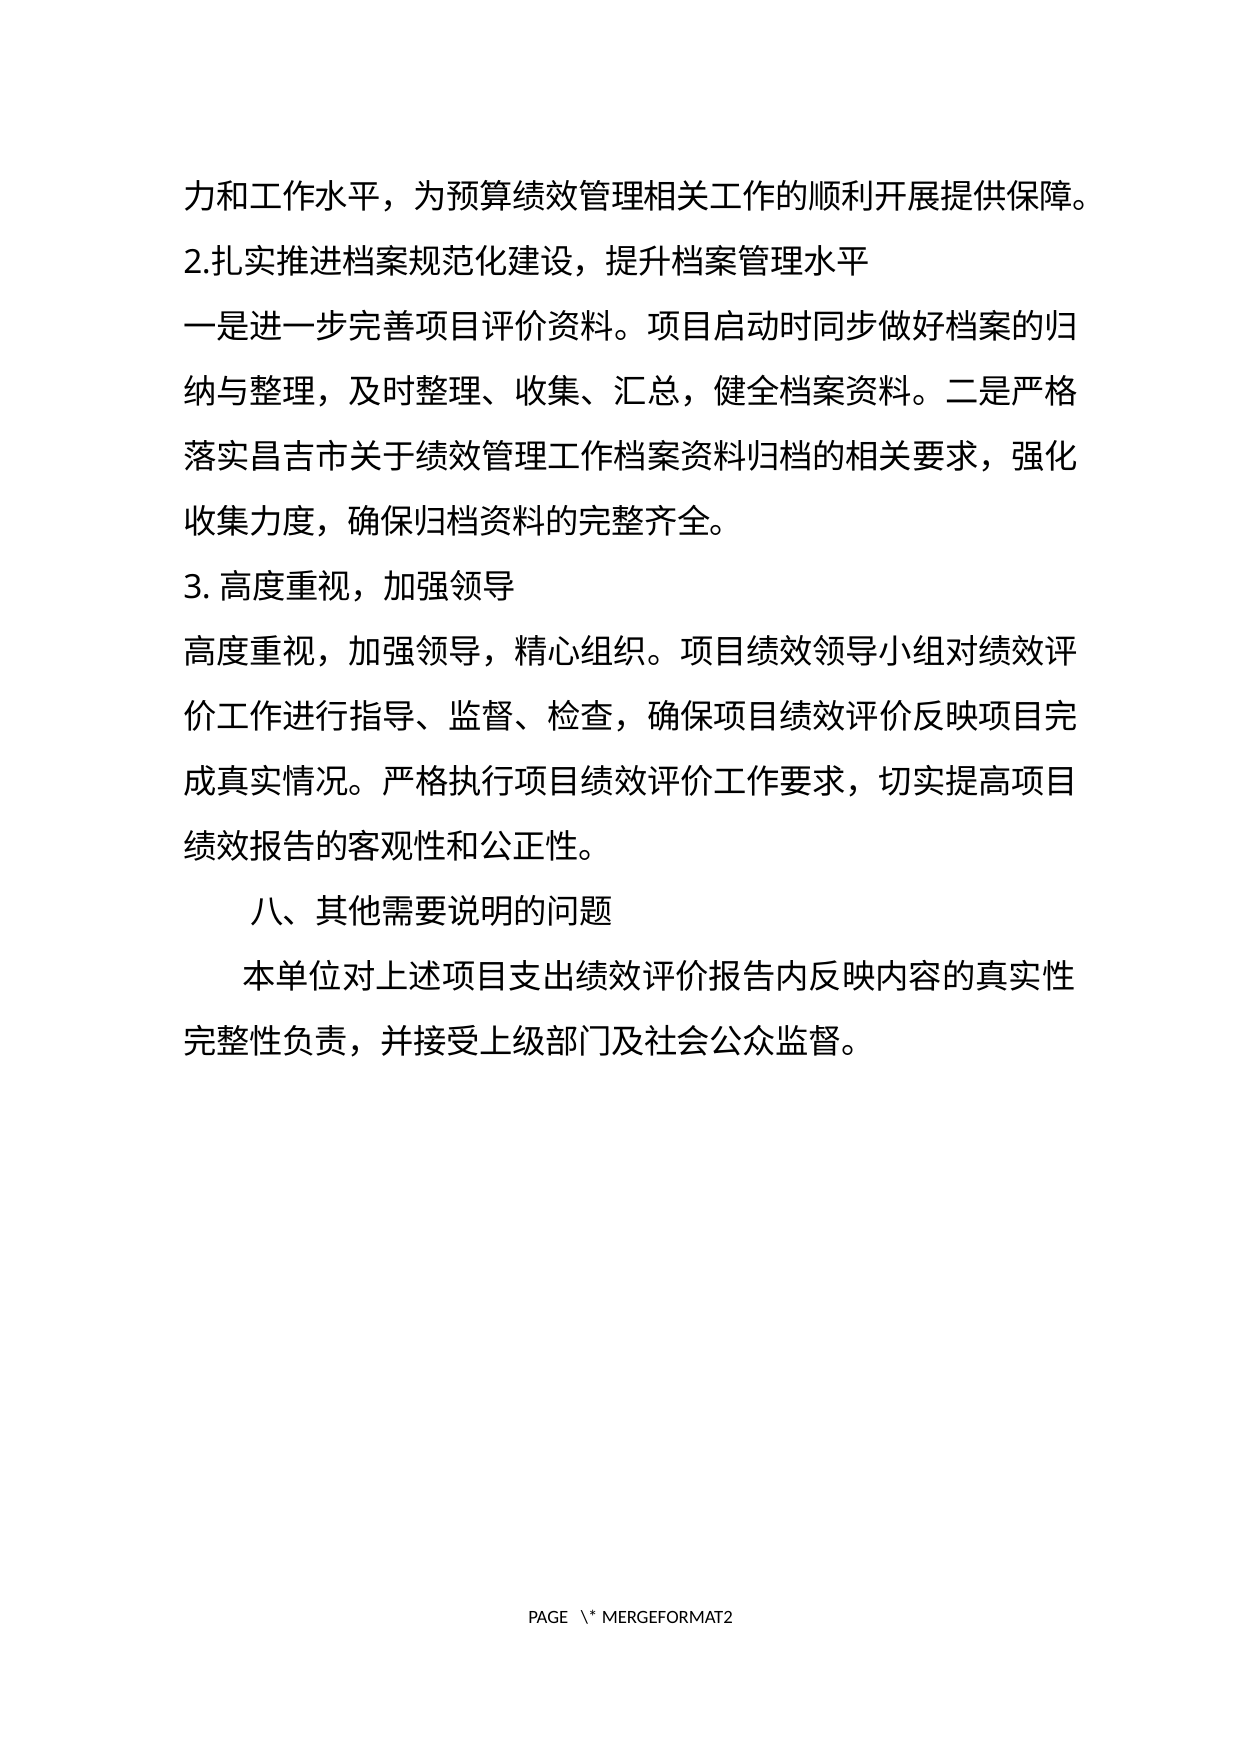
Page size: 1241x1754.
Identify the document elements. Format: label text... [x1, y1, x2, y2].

text 本单位对上述项目支出绩效评价报告内反映内容的真实性、完整性负责，并接受上级部门及社会公众监督。 [183, 942, 1078, 1072]
text 八、其他需要说明的问题 [183, 877, 1078, 942]
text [183, 162, 1078, 877]
